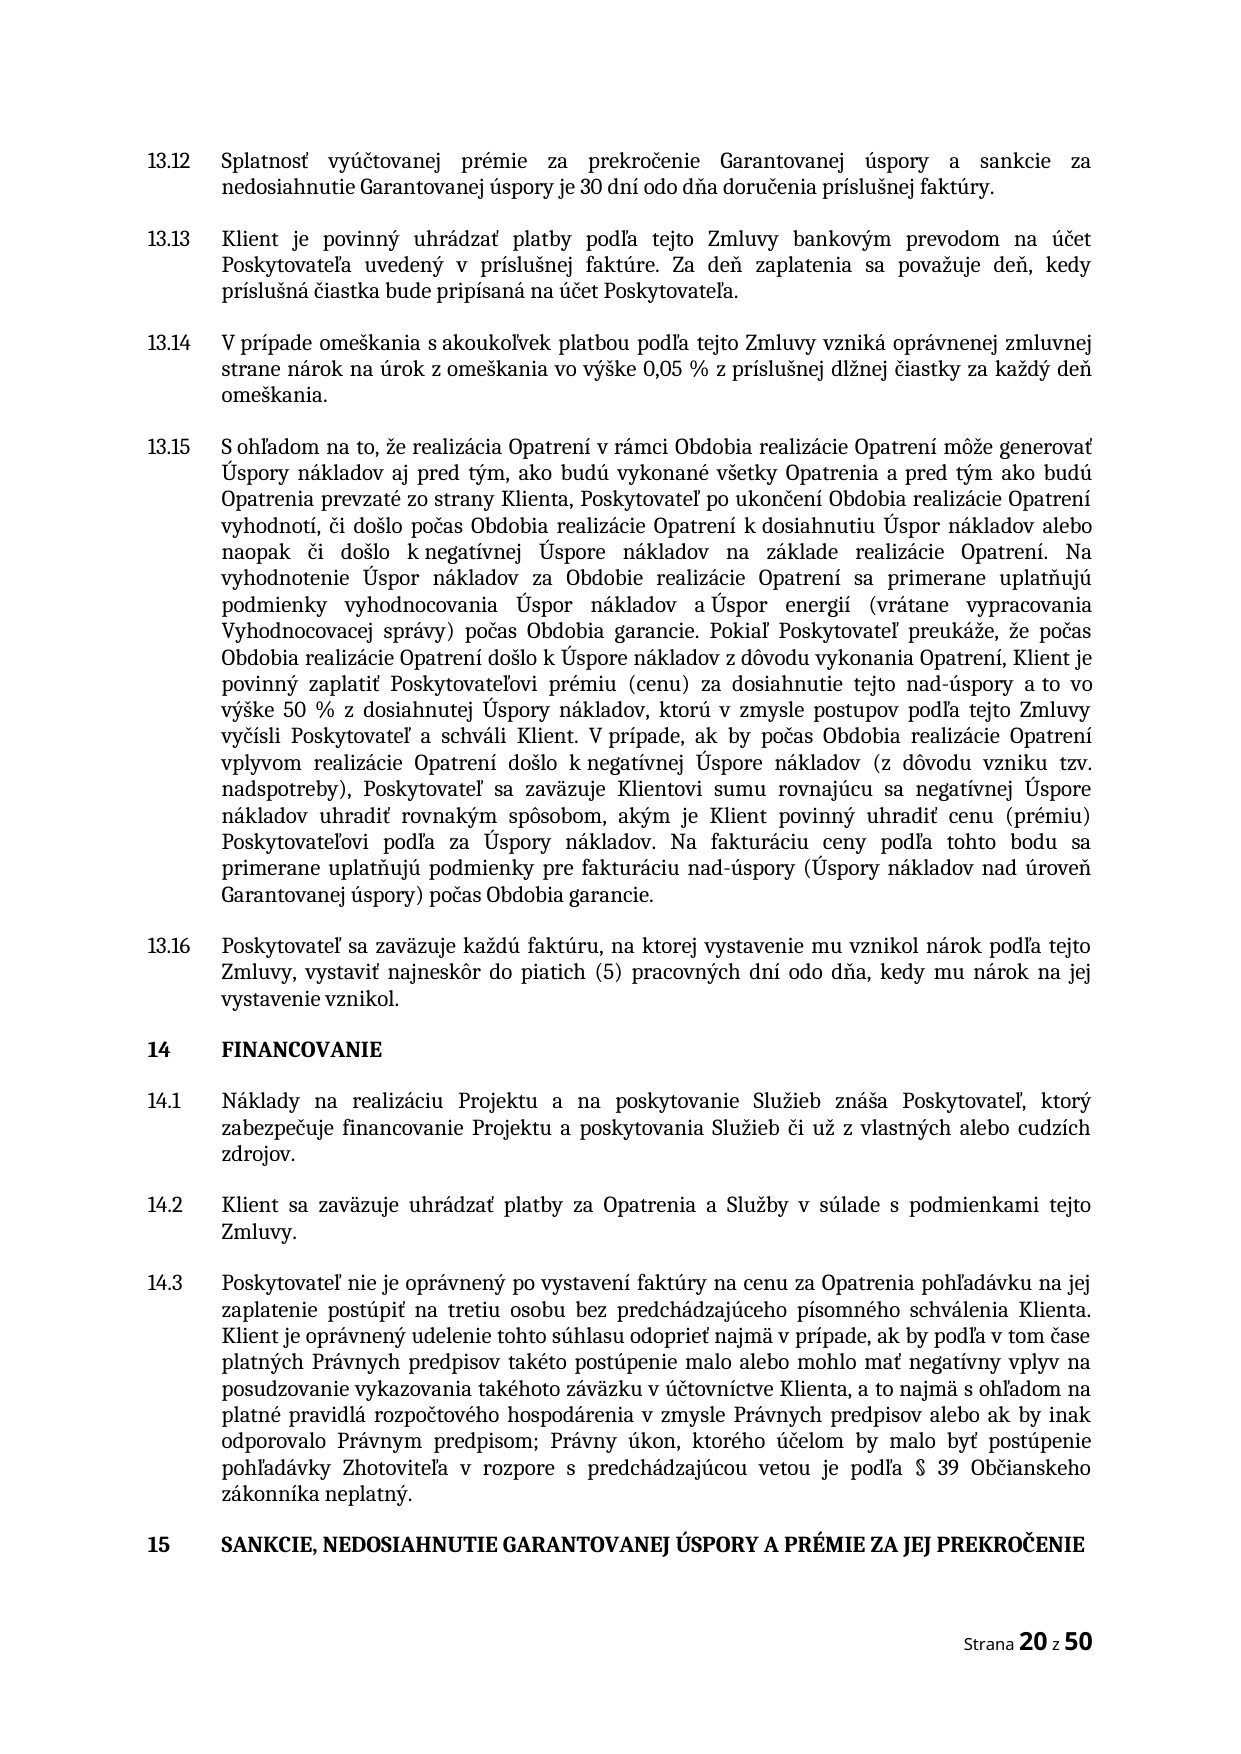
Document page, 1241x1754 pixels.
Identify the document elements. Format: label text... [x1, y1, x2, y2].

list Financovanie [148, 1037, 1093, 1063]
list Sankcie, nedosiahnutie garantovanej úspory a prémie za jej prekročenie [148, 1532, 1093, 1558]
list Splatnosť vyúčtovanej prémie za prekročenie Garantovanej úspory a sankcie za nedosiahnutie Garantovanej úspory je 30 dní odo dňa doručenia príslušnej faktúry. [148, 148, 1093, 200]
list S ohľadom na to, že realizácia Opatrení v rámci Obdobia realizácie Opatrení môže generovať Úspory nákladov aj pred tým, ako budú vykonané všetky Opatrenia a pred tým ako budú Opatrenia prevzaté zo strany Klienta, Poskytovateľ po ukončení Obdobia realizácie Opatrení vyhodnotí, či došlo počas Obdobia realizácie Opatrení k dosiahnutiu Úspor nákladov alebo naopak či došlo k negatívnej Úspore nákladov na základe realizácie Opatrení. Na vyhodnotenie Úspor nákladov za Obdobie realizácie Opatrení sa primerane uplatňujú podmienky vyhodnocovania Úspor nákladov a Úspor energií (vrátane vypracovania Vyhodnocovacej správy) počas Obdobia garancie. Pokiaľ Poskytovateľ preukáže, že počas Obdobia realizácie Opatrení došlo k Úspore nákladov z dôvodu vykonania Opatrení, Klient je povinný zaplatiť Poskytovateľovi prémiu (cenu) za dosiahnutie tejto nad-úspory a to vo výške 50 % z dosiahnutej Úspory nákladov, ktorú v zmysle postupov podľa tejto Zmluvy vyčísli Poskytovateľ a schváli Klient. V prípade, ak by počas Obdobia realizácie Opatrení vplyvom realizácie Opatrení došlo k negatívnej Úspore nákladov (z dôvodu vzniku tzv. nadspotreby), Poskytovateľ sa zaväzuje Klientovi sumu rovnajúcu sa negatívnej Úspore nákladov uhradiť rovnakým spôsobom, akým je Klient povinný uhradiť cenu (prémiu) Poskytovateľovi podľa za Úspory nákladov. Na fakturáciu ceny podľa tohto bodu sa primerane uplatňujú podmienky pre fakturáciu nad-úspory (Úspory nákladov nad úroveň Garantovanej úspory) počas Obdobia garancie. [148, 433, 1093, 908]
list V prípade omeškania s akoukoľvek platbou podľa tejto Zmluvy vzniká oprávnenej zmluvnej strane nárok na úrok z omeškania vo výške 0,05 % z príslušnej dlžnej čiastky za každý deň omeškania. [148, 329, 1093, 408]
list Poskytovateľ sa zaväzuje každú faktúru, na ktorej vystavenie mu vznikol nárok podľa tejto Zmluvy, vystaviť najneskôr do piatich (5) pracovných dní odo dňa, kedy mu nárok na jej vystavenie vznikol. [148, 933, 1093, 1012]
list Poskytovateľ nie je oprávnený po vystavení faktúry na cenu za Opatrenia pohľadávku na jej zaplatenie postúpiť na tretiu osobu bez predchádzajúceho písomného schválenia Klienta. Klient je oprávnený udelenie tohto súhlasu odoprieť najmä v prípade, ak by podľa v tom čase platných Právnych predpisov takéto postúpenie malo alebo mohlo mať negatívny vplyv na posudzovanie vykazovania takéhoto záväzku v účtovníctve Klienta, a to najmä s ohľadom na platné pravidlá rozpočtového hospodárenia v zmysle Právnych predpisov alebo ak by inak odporovalo Právnym predpisom; Právny úkon, ktorého účelom by malo byť postúpenie pohľadávky Zhotoviteľa v rozpore s predchádzajúcou vetou je podľa § 39 Občianskeho zákonníka neplatný. [148, 1270, 1093, 1507]
list Klient je povinný uhrádzať platby podľa tejto Zmluvy bankovým prevodom na účet Poskytovateľa uvedený v príslušnej faktúre. Za deň zaplatenia sa považuje deň, kedy príslušná čiastka bude pripísaná na účet Poskytovateľa. [148, 225, 1093, 304]
list Náklady na realizáciu Projektu a na poskytovanie Služieb znáša Poskytovateľ, ktorý zabezpečuje financovanie Projektu a poskytovania Služieb či už z vlastných alebo cudzích zdrojov. [148, 1088, 1093, 1167]
list Klient sa zaväzuje uhrádzať platby za Opatrenia a Služby v súlade s podmienkami tejto Zmluvy. [148, 1192, 1093, 1245]
